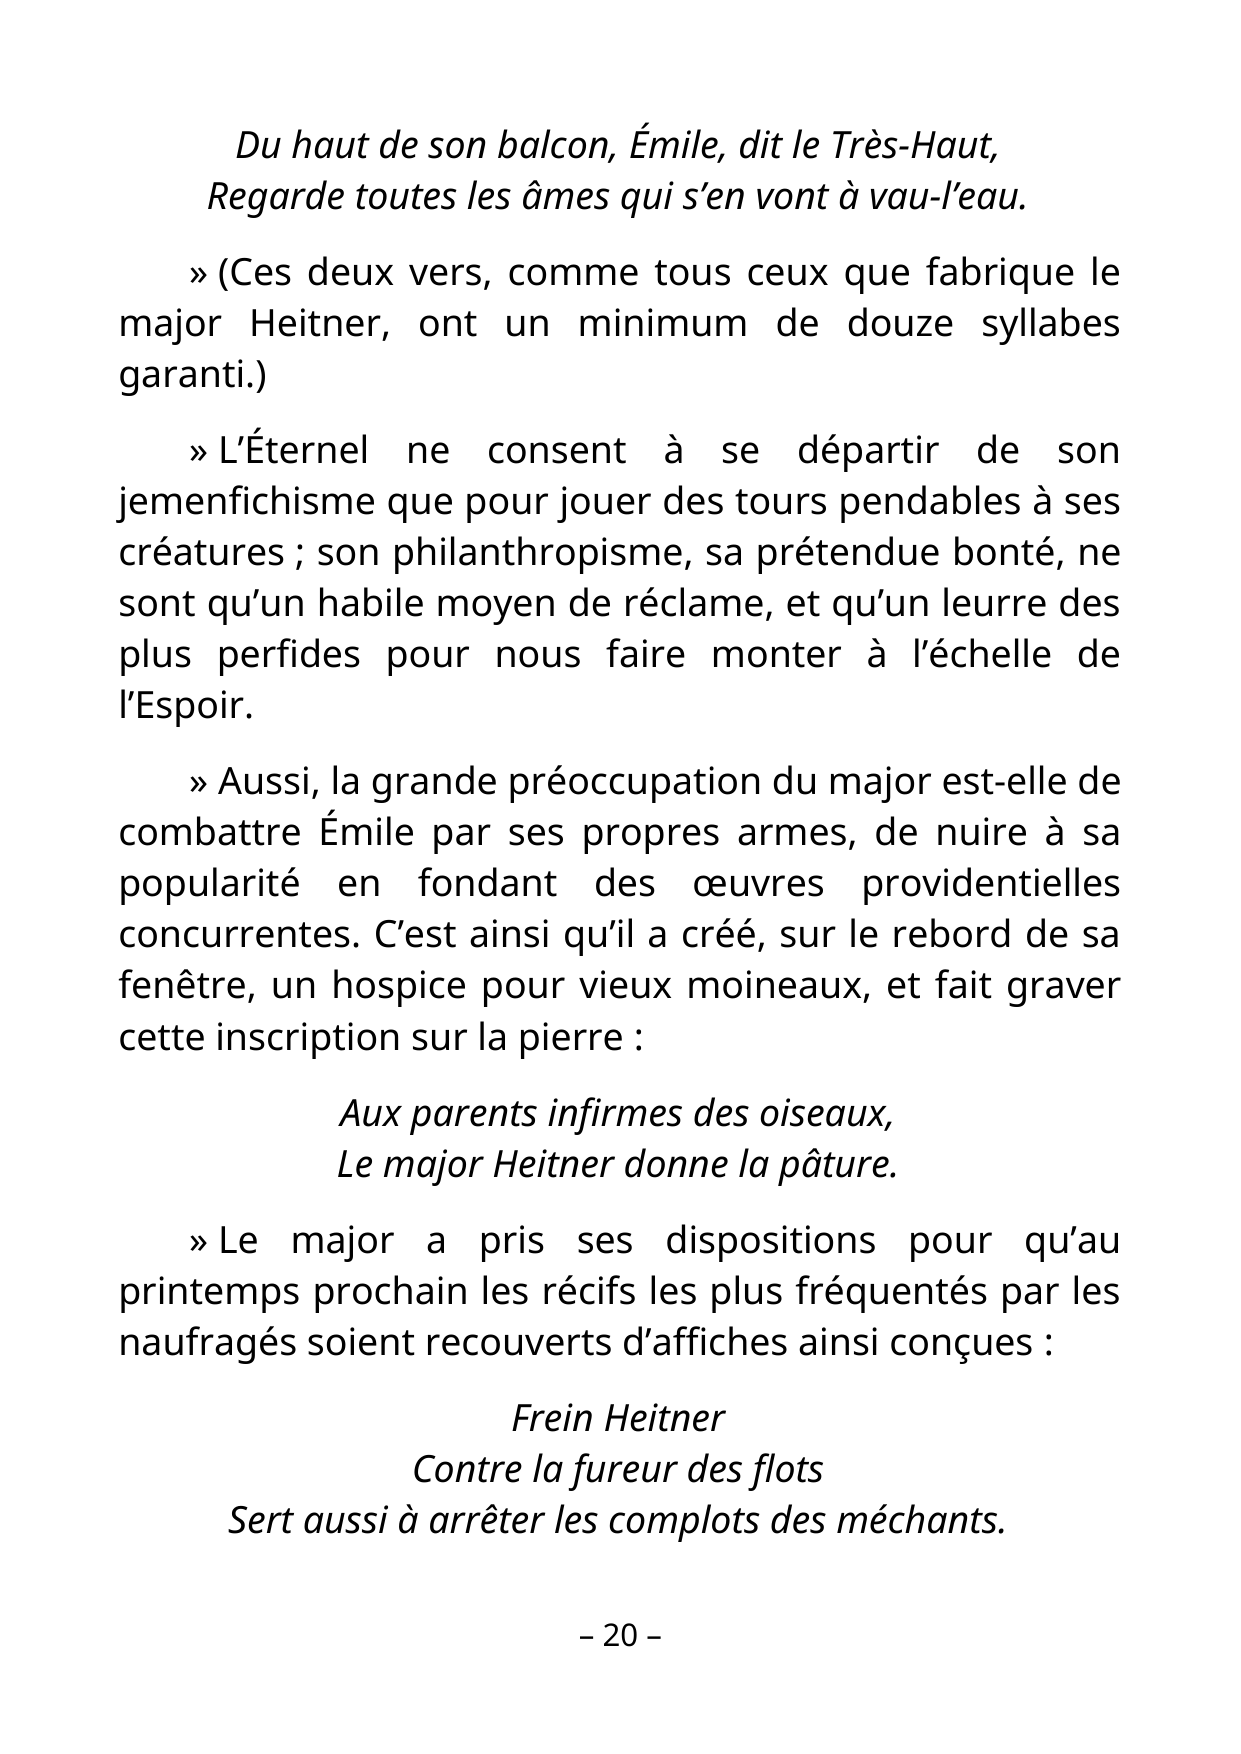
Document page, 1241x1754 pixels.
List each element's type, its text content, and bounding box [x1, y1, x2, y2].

text Contre la fureur des flots [118, 1442, 1122, 1493]
text » Aussi, la grande préoccupation du major est-elle de combattre Émile par ses propres armes, de nuire à sa popularité en fondant des œuvres providentielles concurrentes. C’est ainsi qu’il a créé, sur le rebord de sa fenêtre, un hospice pour vieux moineaux, et fait graver cette inscription sur la pierre : [118, 754, 1122, 1061]
text » (Ces deux vers, comme tous ceux que fabrique le major Heitner, ont un minimum de douze syllabes garanti.) [118, 245, 1122, 398]
text Du haut de son balcon, Émile, dit le Très-Haut, [118, 118, 1122, 169]
text Le major Heitner donne la pâture. [118, 1137, 1122, 1188]
text Aux parents infirmes des oiseaux, [118, 1086, 1122, 1137]
text Regarde toutes les âmes qui s’en vont à vau-l’eau. [118, 169, 1122, 220]
text » L’Éternel ne consent à se départir de son jemenfichisme que pour jouer des tours pendables à ses créatures ; son philanthropisme, sa prétendue bonté, ne sont qu’un habile moyen de réclame, et qu’un leurre des plus perfides pour nous faire monter à l’échelle de l’Espoir. [118, 423, 1122, 729]
text » Le major a pris ses dispositions pour qu’au printemps prochain les récifs les plus fréquentés par les naufragés soient recouverts d’affiches ainsi conçues : [118, 1213, 1122, 1366]
text Frein Heitner [118, 1391, 1122, 1442]
text Sert aussi à arrêter les complots des méchants. [118, 1493, 1122, 1544]
